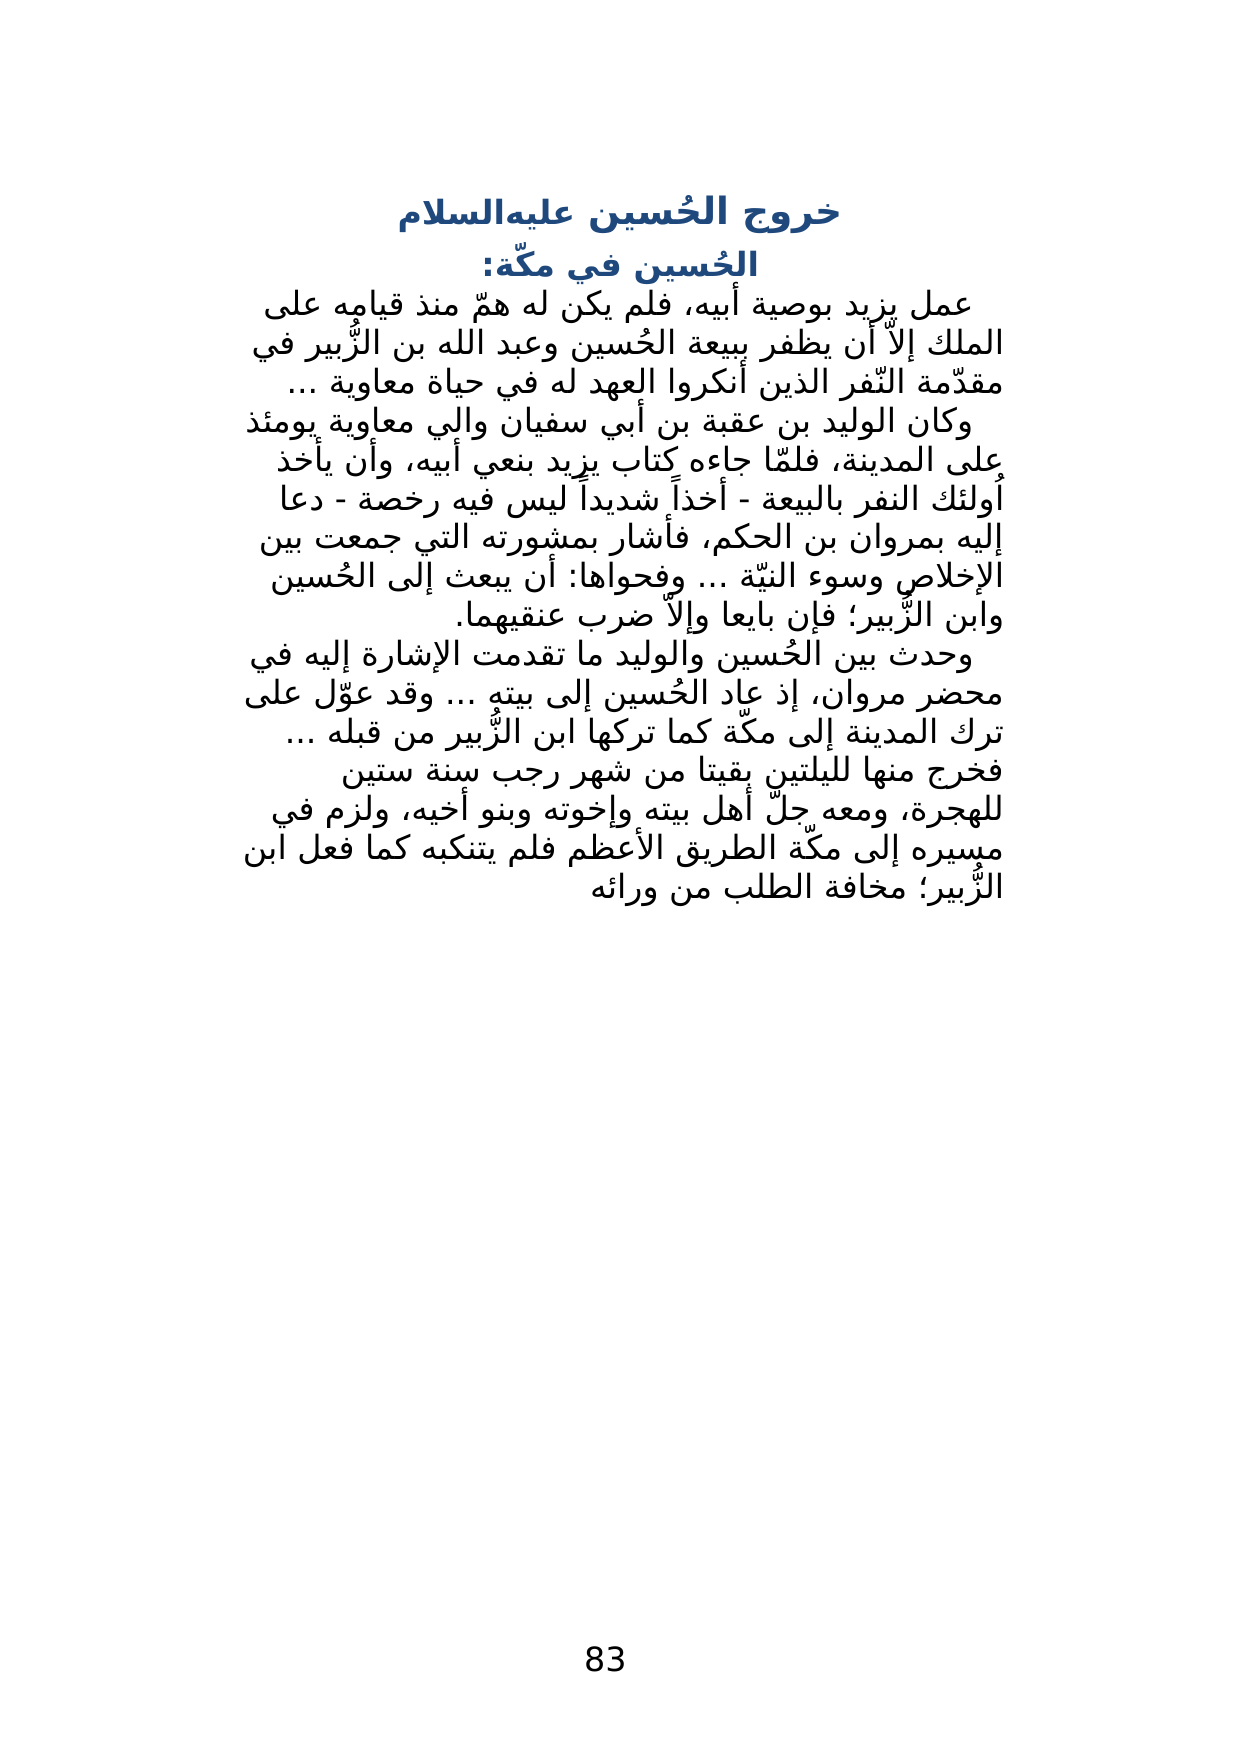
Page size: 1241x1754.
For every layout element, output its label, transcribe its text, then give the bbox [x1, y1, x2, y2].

subtitle خروج الحُسين عليه‌السلام [236, 190, 1004, 233]
text عمل يزيد بوصية أبيه، فلم يكن له همّ منذ قيامه على الملك إلاّ أن يظفر ببيعة الحُسين وعبد الله بن الزُّبير في مقدّمة النّفر الذين أنكروا العهد له في حياة معاوية ... [236, 285, 1004, 401]
subtitle الحُسين في مكّة: [236, 246, 1004, 285]
text وحدث بين الحُسين والوليد ما تقدمت الإشارة إليه في محضر مروان، إذ عاد الحُسين إلى بيته ... وقد عوّل على ترك المدينة إلى مكّة كما تركها ابن الزُّبير من قبله ... فخرج منها لليلتين بقيتا من شهر رجب سنة ستين للهجرة، ومعه جلّ أهل بيته وإخوته وبنو أخيه، ولزم في مسيره إلى مكّة الطريق الأعظم فلم يتنكبه كما فعل ابن الزُّبير؛ مخافة الطلب من ورائه [236, 634, 1004, 906]
text وكان الوليد بن عقبة بن أبي سفيان والي معاوية يومئذ على المدينة، فلمّا جاءه كتاب يزيد بنعي أبيه، وأن يأخذ اُولئك النفر بالبيعة - أخذاً شديداً ليس فيه رخصة - دعا إليه بمروان بن الحكم، فأشار بمشورته التي جمعت بين الإخلاص وسوء النيّة ... وفحواها: أن يبعث إلى الحُسين وابن الزُّبير؛ فإن بايعا وإلاّ ضرب عنقيهما. [236, 401, 1004, 634]
